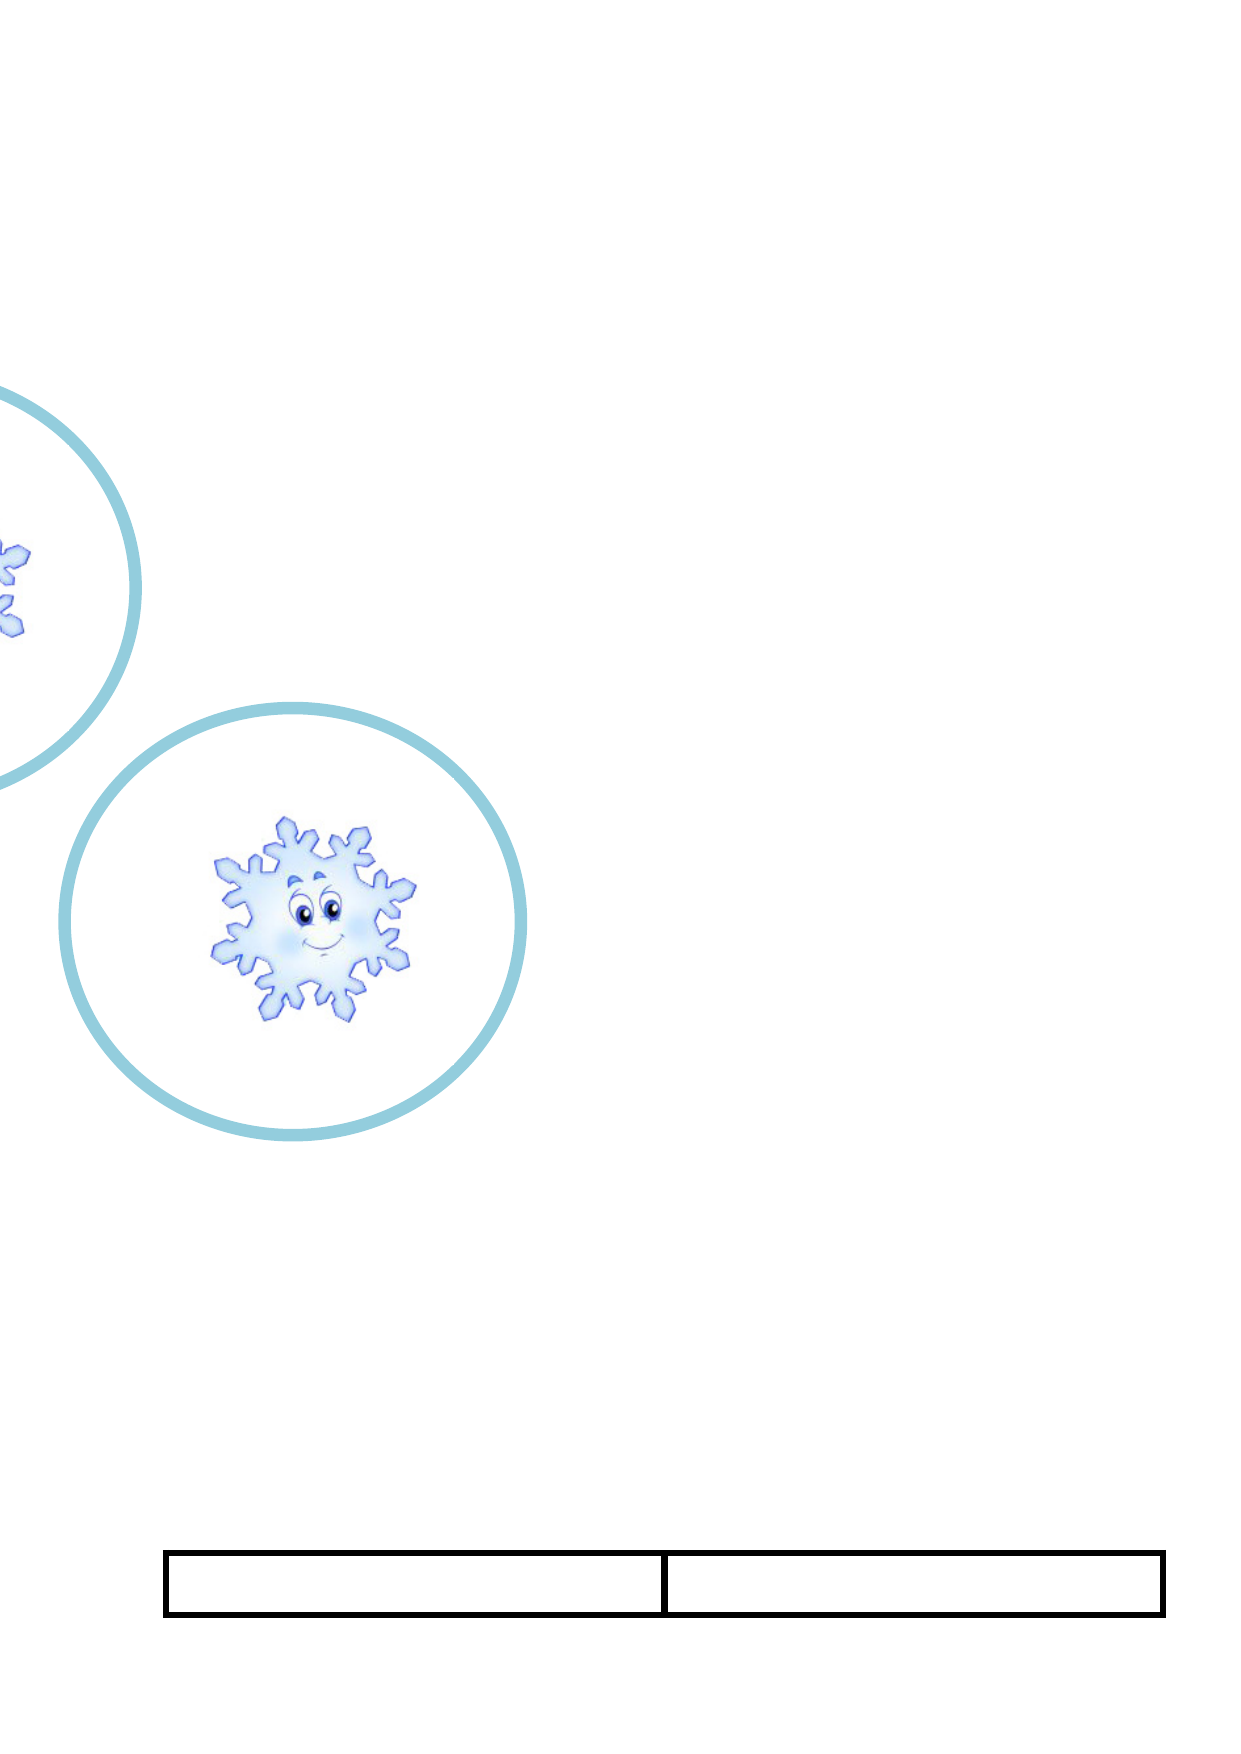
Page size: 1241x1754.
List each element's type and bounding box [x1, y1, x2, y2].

picture [146, 778, 454, 1065]
table_header [169, 1556, 661, 1612]
table_header [668, 1556, 1160, 1612]
picture [0, 445, 69, 731]
